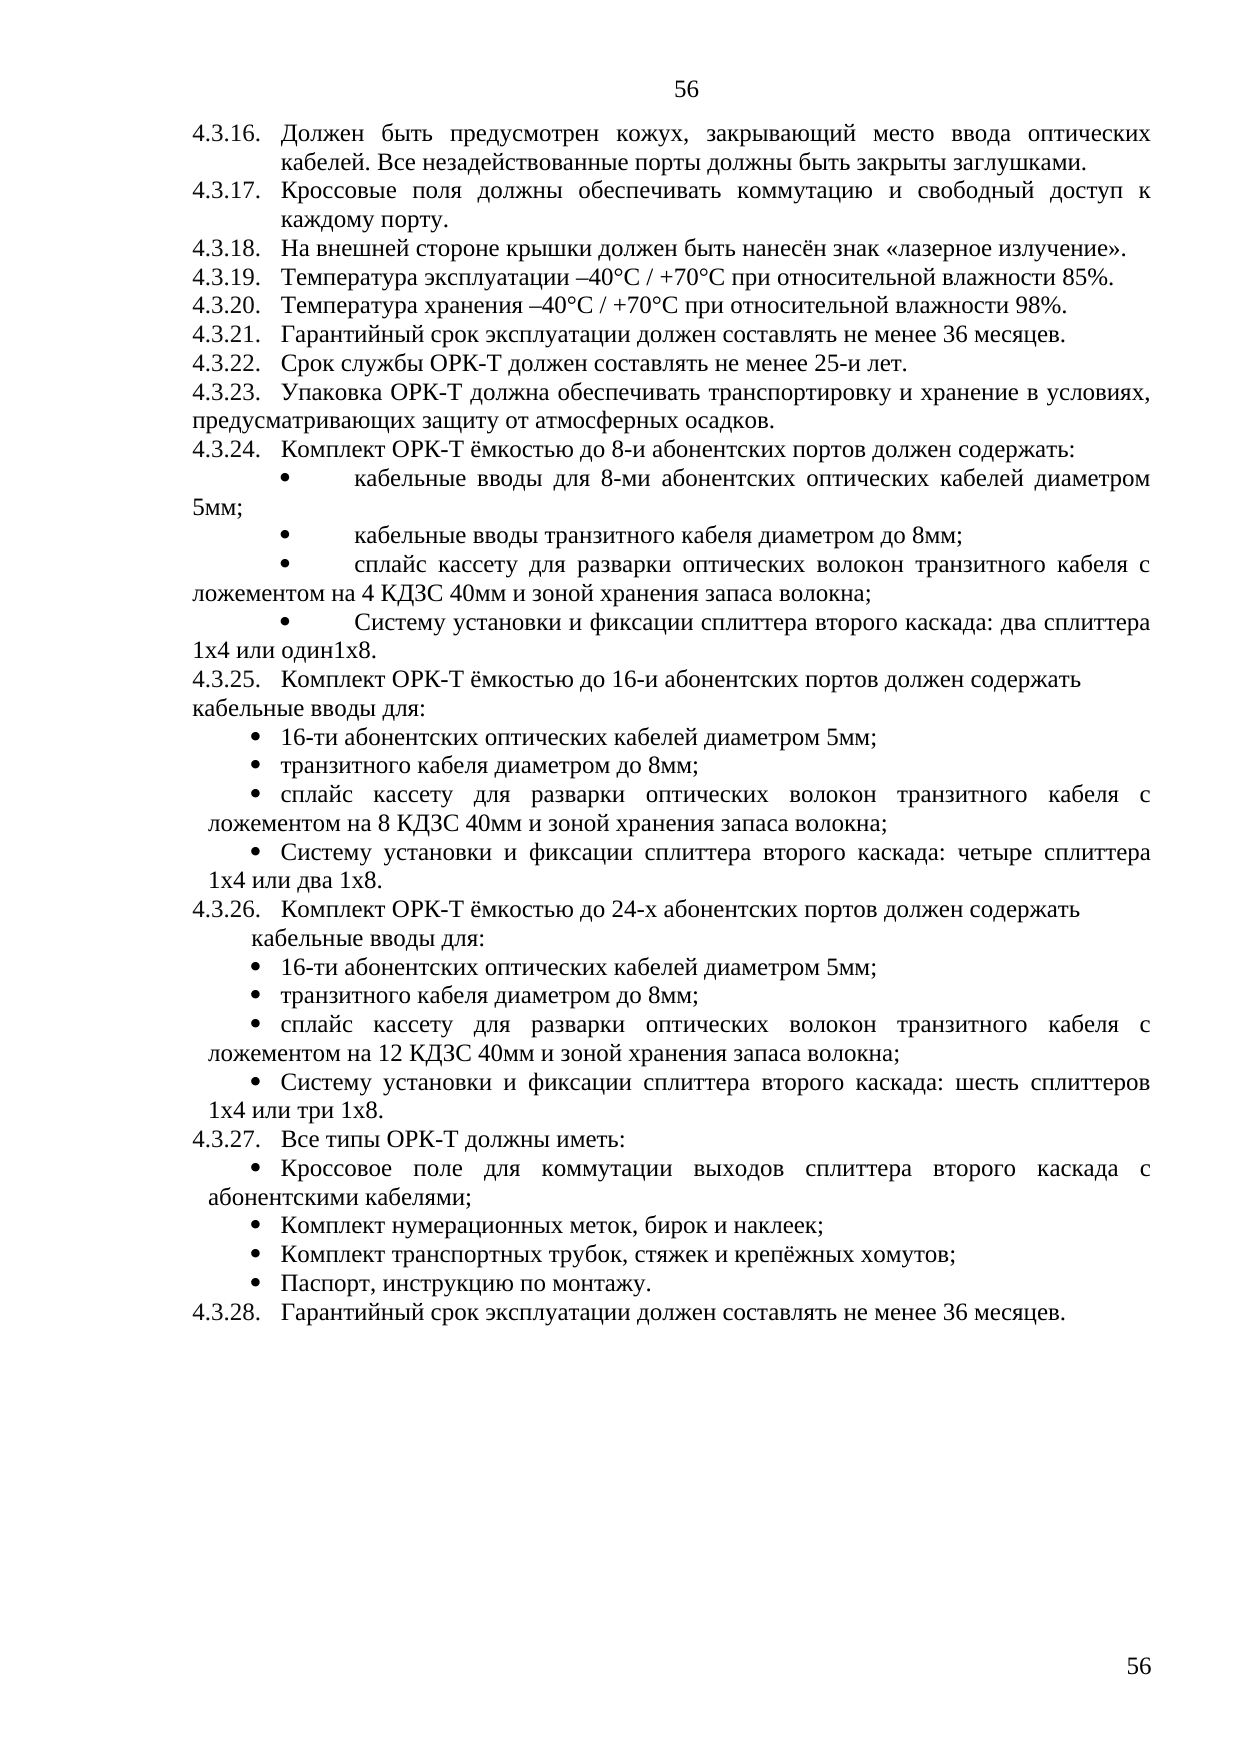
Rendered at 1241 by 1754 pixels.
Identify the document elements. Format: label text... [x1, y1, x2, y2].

list сплайс кассету для разварки оптических волокон транзитного кабеля с ложементом на 8 КДЗС 40мм и зоной хранения запаса волокна; [208, 779, 1152, 837]
list сплайс кассету для разварки оптических волокон транзитного кабеля с ложементом на 4 КДЗС 40мм и зоной хранения запаса волокна; [192, 549, 1152, 607]
list Упаковка ОРК-Т должна обеспечивать транспортировку и хранение в условиях, предусматривающих защиту от атмосферных осадков. [192, 377, 1152, 434]
list Температура хранения –40°C / +70°C при относительной влажности 98%. [192, 291, 1152, 319]
text кабельные вводы для: [162, 693, 1152, 722]
list Гарантийный срок эксплуатации должен составлять не менее 36 месяцев. [192, 1297, 1152, 1326]
list Температура эксплуатации –40°C / +70°C при относительной влажности 85%. [192, 262, 1152, 291]
list Комплект транспортных трубок, стяжек и крепёжных хомутов; [208, 1239, 1152, 1268]
text кабельные вводы для: [162, 923, 1152, 952]
list Гарантийный срок эксплуатации должен составлять не менее 36 месяцев. [192, 319, 1152, 348]
list Комплект ОРК-Т ёмкостью до 8-и абонентских портов должен содержать: [192, 434, 1152, 463]
list 16-ти абонентских оптических кабелей диаметром 5мм; [208, 952, 1152, 981]
list Систему установки и фиксации сплиттера второго каскада: два сплиттера 1х4 или один1х8. [192, 607, 1152, 664]
list Должен быть предусмотрен кожух, закрывающий место ввода оптических кабелей. Все незадействованные порты должны быть закрыты заглушками. [192, 118, 1152, 176]
list Систему установки и фиксации сплиттера второго каскада: шесть сплиттеров 1х4 или три 1х8. [208, 1067, 1152, 1124]
list кабельные вводы транзитного кабеля диаметром до 8мм; [192, 521, 1152, 549]
list Паспорт, инструкцию по монтажу. [208, 1268, 1152, 1297]
list Срок службы ОРК-Т должен составлять не менее 25-и лет. [192, 348, 1152, 377]
list Комплект ОРК-Т ёмкостью до 24-х абонентских портов должен содержать [192, 894, 1152, 923]
list Кроссовое поле для коммутации выходов сплиттера второго каскада с абонентскими кабелями; [208, 1153, 1152, 1211]
list Все типы ОРК-Т должны иметь: [192, 1124, 1152, 1153]
list Комплект ОРК-Т ёмкостью до 16-и абонентских портов должен содержать [192, 664, 1152, 693]
list Кроссовые поля должны обеспечивать коммутацию и свободный доступ к каждому порту. [192, 176, 1152, 233]
list сплайс кассету для разварки оптических волокон транзитного кабеля с ложементом на 12 КДЗС 40мм и зоной хранения запаса волокна; [208, 1009, 1152, 1067]
list Систему установки и фиксации сплиттера второго каскада: четыре сплиттера 1х4 или два 1х8. [208, 837, 1152, 894]
list транзитного кабеля диаметром до 8мм; [208, 751, 1152, 779]
list Комплект нумерационных меток, бирок и наклеек; [208, 1211, 1152, 1239]
list 16-ти абонентских оптических кабелей диаметром 5мм; [208, 722, 1152, 751]
list кабельные вводы для 8-ми абонентских оптических кабелей диаметром 5мм; [192, 463, 1152, 521]
list транзитного кабеля диаметром до 8мм; [208, 981, 1152, 1009]
list На внешней стороне крышки должен быть нанесён знак «лазерное излучение». [192, 233, 1152, 262]
